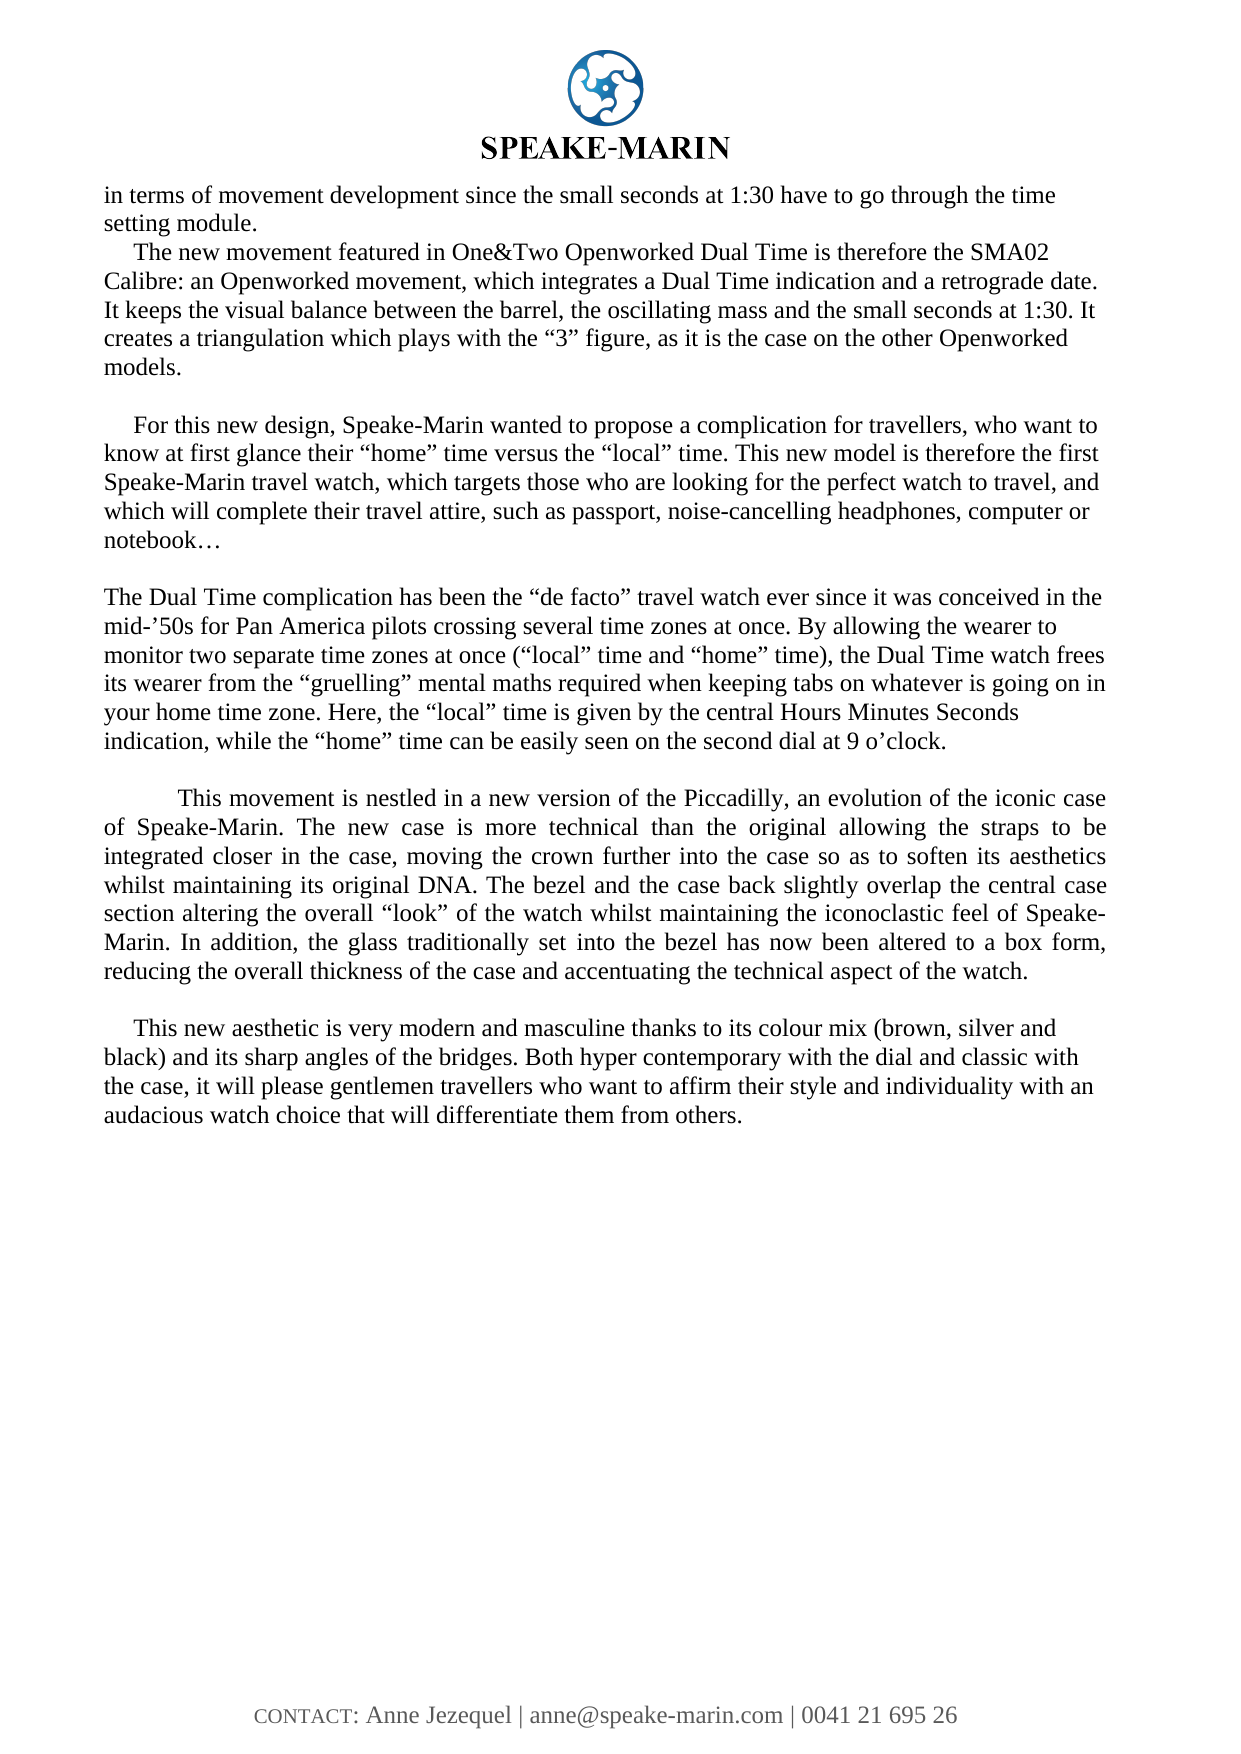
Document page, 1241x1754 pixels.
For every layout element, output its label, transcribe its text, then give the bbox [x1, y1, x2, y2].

text The new movement featured in One&Two Openworked Dual Time is therefore the SMA02 Calibre: an Openworked movement, which integrates a Dual Time indication and a retrograde date. It keeps the visual balance between the barrel, the oscillating mass and the small seconds at 1:30. It creates a triangulation which plays with the “3” figure, as it is the case on the other Openworked models. [103, 237, 1107, 381]
text This movement is nestled in a new version of the Piccadilly, an evolution of the iconic case of Speake-Marin. The new case is more technical than the original allowing the straps to be integrated closer in the case, moving the crown further into the case so as to soften its aesthetics whilst maintaining its original DNA. The bezel and the case back slightly overlap the central case section altering the overall “look” of the watch whilst maintaining the iconoclastic feel of Speake-Marin. In addition, the glass traditionally set into the bezel has now been altered to a box form, reducing the overall thickness of the case and accentuating the technical aspect of the watch. [103, 783, 1107, 985]
picture [454, 29, 757, 180]
text The Dual Time complication has been the “de facto” travel watch ever since it was conceived in the mid-’50s for Pan America pilots crossing several time zones at once. By allowing the wearer to monitor two separate time zones at once (“local” time and “home” time), the Dual Time watch frees its wearer from the “gruelling” mental maths required when keeping tabs on whatever is going on in your home time zone. Here, the “local” time is given by the central Hours Minutes Seconds indication, while the “home” time can be easily seen on the second dial at 9 o’clock. [103, 582, 1107, 755]
text This new aesthetic is very modern and masculine thanks to its colour mix (brown, silver and black) and its sharp angles of the bridges. Both hyper contemporary with the dial and classic with the case, it will please gentlemen travellers who want to affirm their style and individuality with an audacious watch choice that will differentiate them from others. [103, 1013, 1107, 1128]
text For this new design, Speake-Marin wanted to propose a complication for travellers, who want to know at first glance their “home” time versus the “local” time. This new model is therefore the first Speake-Marin travel watch, which targets those who are looking for the perfect watch to travel, and which will complete their travel attire, such as passport, noise-cancelling headphones, computer or notebook… [103, 410, 1107, 553]
